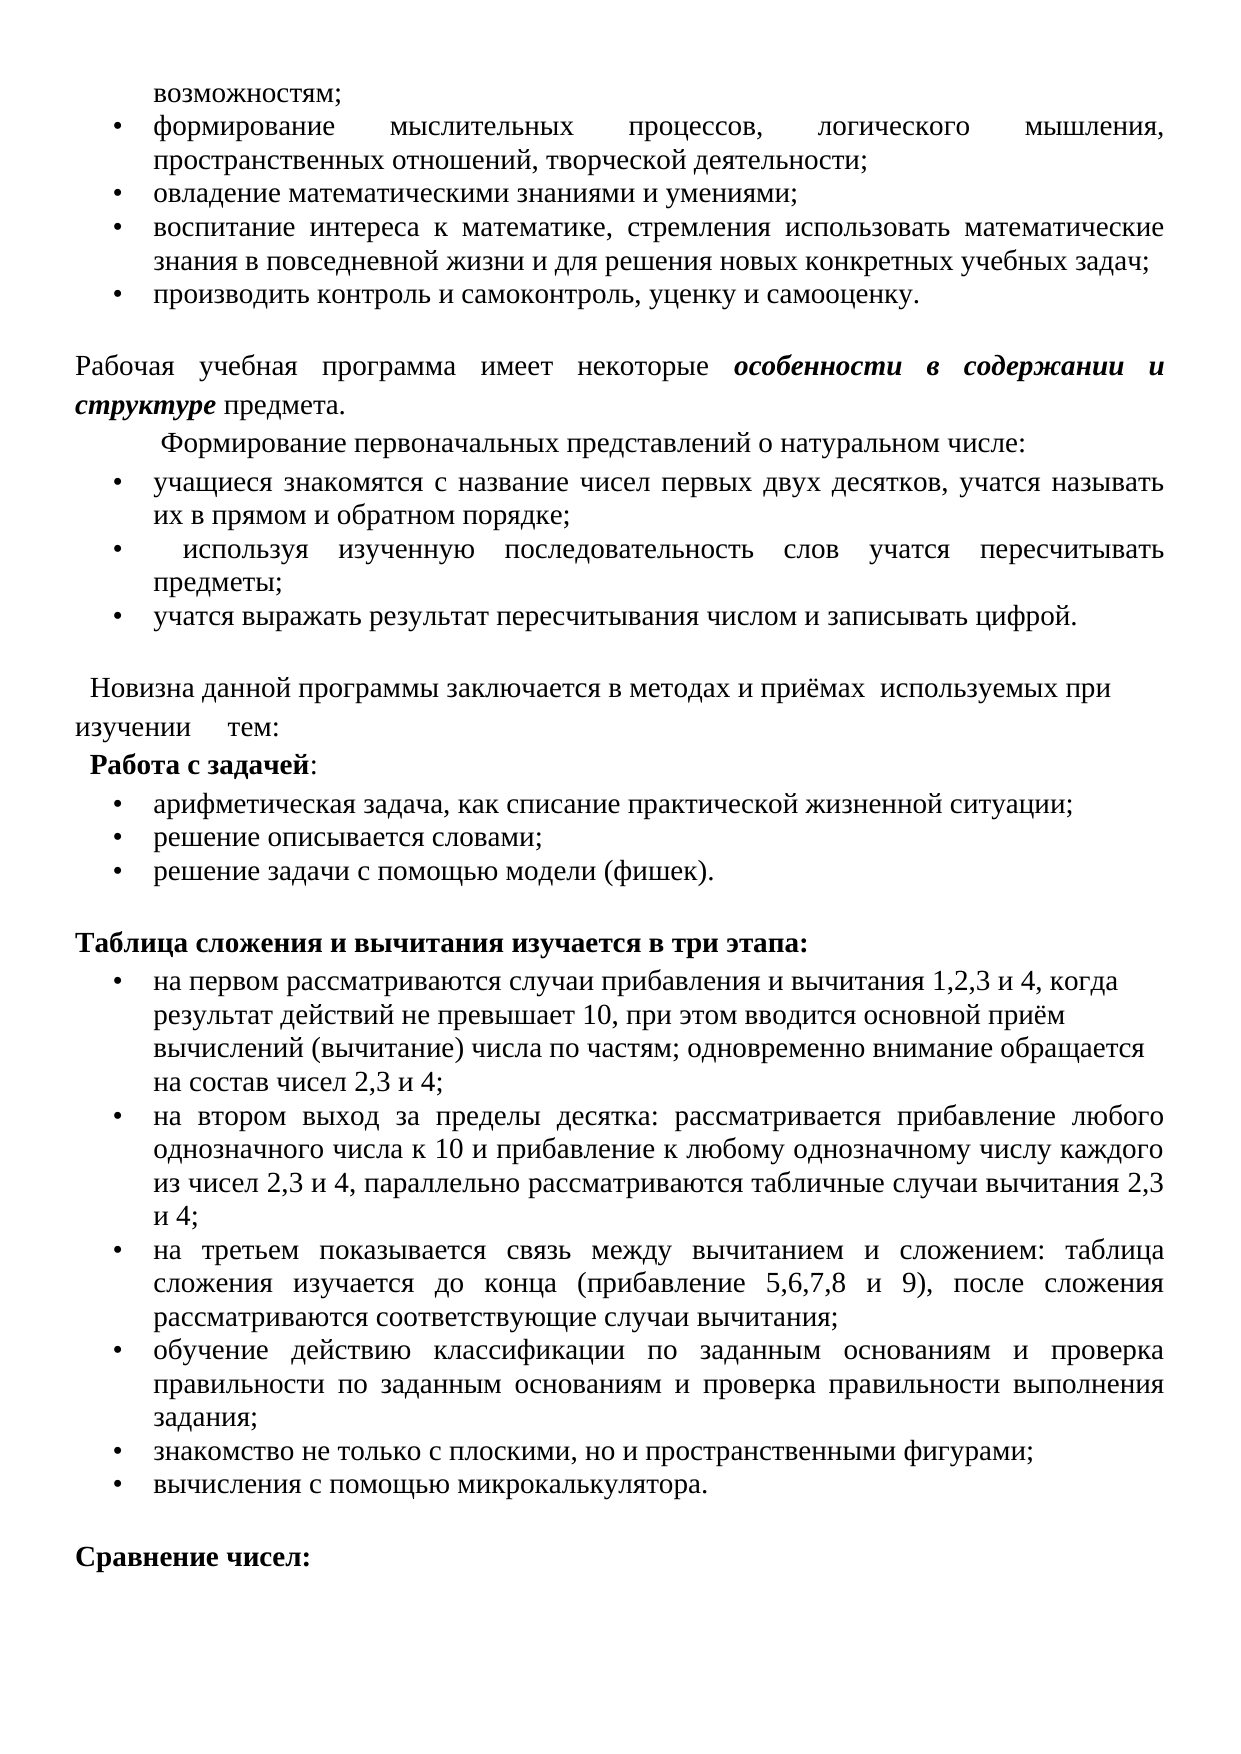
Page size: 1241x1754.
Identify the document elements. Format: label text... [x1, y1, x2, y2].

list используя изученную последовательность слов учатся пересчитывать предметы; [112, 531, 1165, 598]
list формирование мыслительных процессов, логического мышления, пространственных отношений, творческой деятельности; [112, 108, 1165, 176]
list овладение математическими знаниями и умениями; [112, 176, 1165, 209]
list производить контроль и самоконтроль, уценку и самооценку. [112, 276, 1165, 310]
list на первом рассматриваются случаи прибавления и вычитания 1,2,3 и 4, когда результат действий не превышает 10, при этом вводится основной приём вычислений (вычитание) числа по частям; одновременно внимание обращается на состав чисел 2,3 и 4; [112, 963, 1165, 1098]
list решение описывается словами; [112, 819, 1165, 853]
list воспитание интереса к математике, стремления использовать математические знания в повседневной жизни и для решения новых конкретных учебных задач; [112, 209, 1165, 276]
list на втором выход за пределы десятка: рассматривается прибавление любого однозначного числа к 10 и прибавление к любому однозначному числу каждого из чисел 2,3 и 4, параллельно рассматриваются табличные случаи вычитания 2,3 и 4; [112, 1098, 1165, 1232]
text Новизна данной программы заключается в методах и приёмах используемых при изучении тем: [75, 670, 1165, 742]
list решение задачи с помощью модели (фишек). [112, 853, 1165, 886]
list вычисления с помощью микрокалькулятора. [112, 1467, 1165, 1500]
text Работа с задачей: [75, 747, 1165, 781]
list учащиеся знакомятся с название чисел первых двух десятков, учатся называть их в прямом и обратном порядке; [112, 464, 1165, 531]
text Формирование первоначальных представлений о натуральном числе: [153, 425, 1165, 459]
text Рабочая учебная программа имеет некоторые особенности в содержании и структуре предмета. [75, 348, 1165, 420]
text Сравнение чисел: [75, 1539, 1165, 1572]
text Таблица сложения и вычитания изучается в три этапа: [75, 925, 1165, 958]
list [112, 75, 1165, 108]
list обучение действию классификации по заданным основаниям и проверка правильности по заданным основаниям и проверка правильности выполнения задания; [112, 1332, 1165, 1433]
list учатся выражать результат пересчитывания числом и записывать цифрой. [112, 598, 1165, 632]
list арифметическая задача, как списание практической жизненной ситуации; [112, 786, 1165, 819]
list знакомство не только с плоскими, но и пространственными фигурами; [112, 1433, 1165, 1467]
list на третьем показывается связь между вычитанием и сложением: таблица сложения изучается до конца (прибавление 5,6,7,8 и 9), после сложения рассматриваются соответствующие случаи вычитания; [112, 1232, 1165, 1332]
